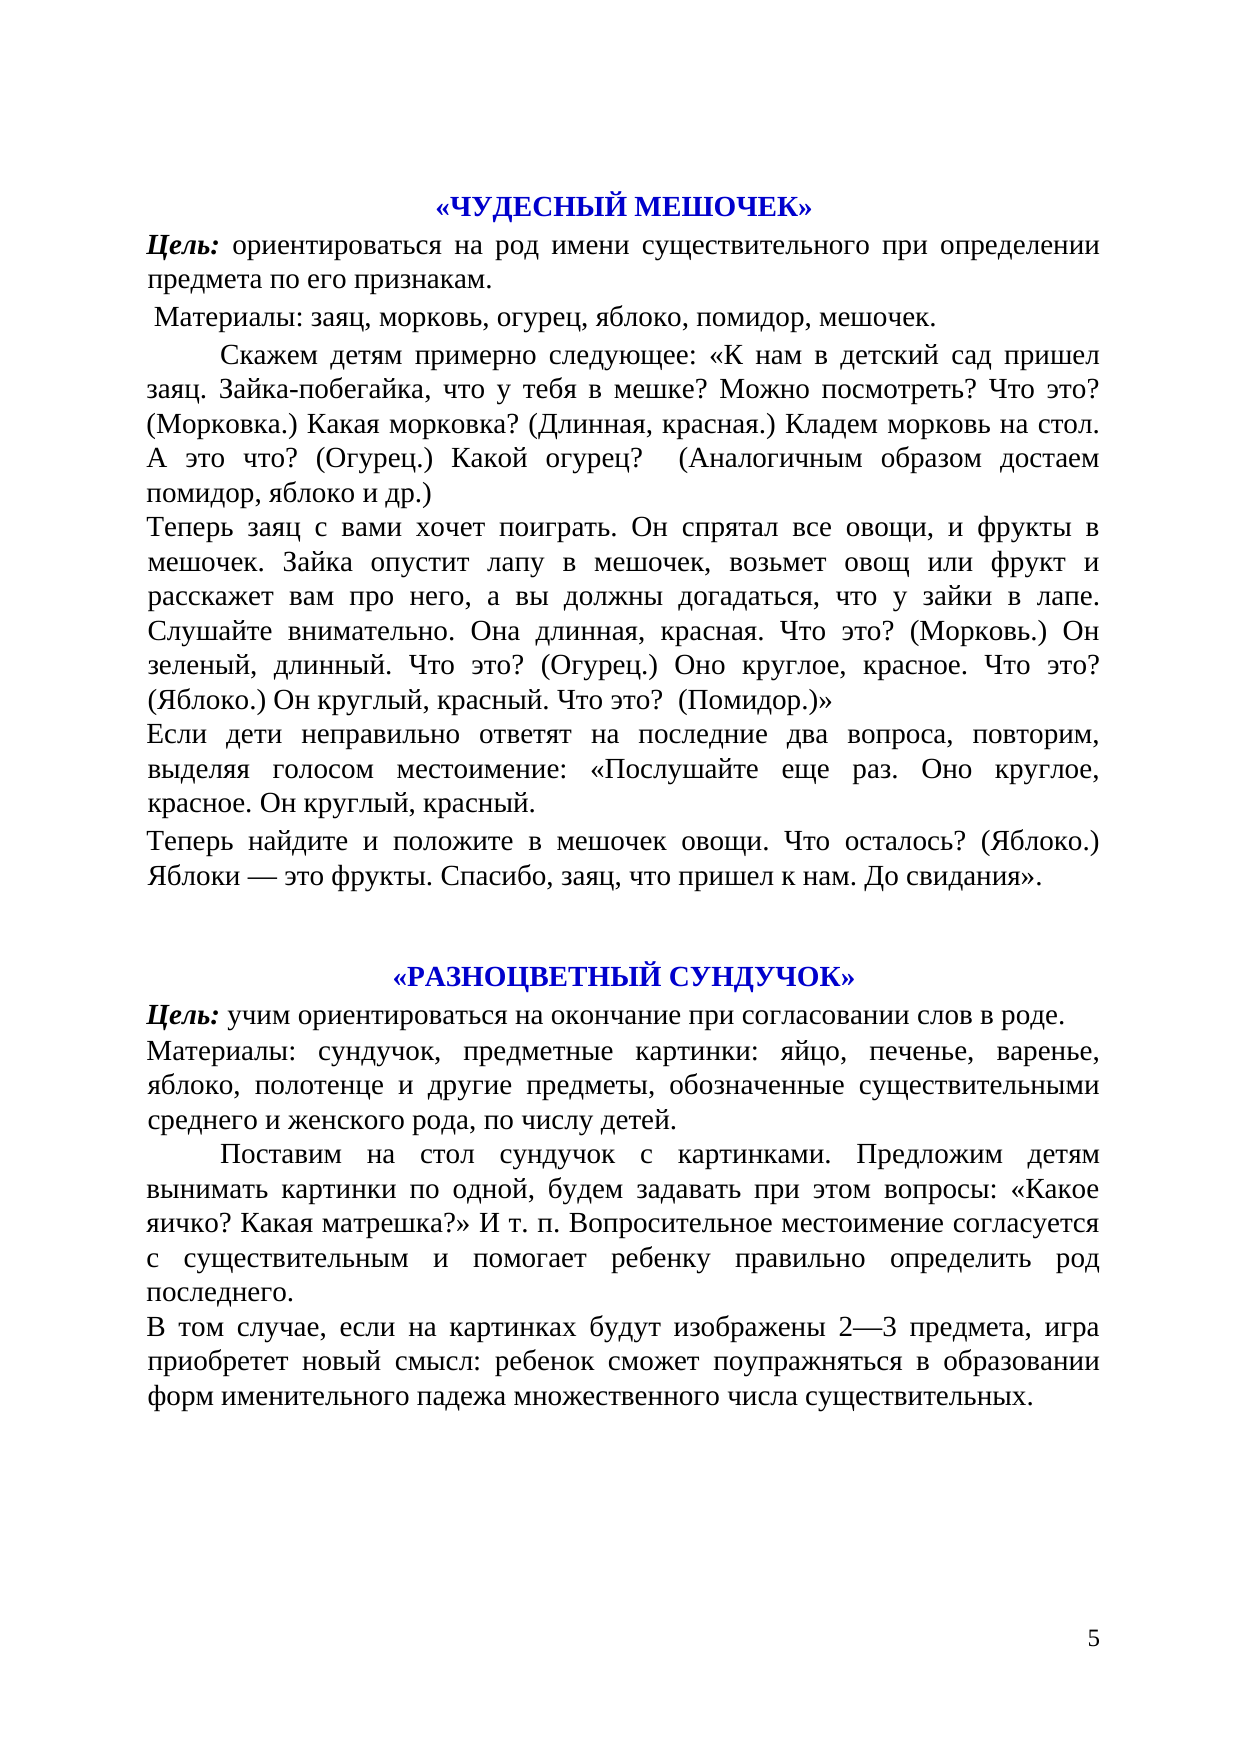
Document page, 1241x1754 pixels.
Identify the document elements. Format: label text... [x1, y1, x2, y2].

text В том случае, если на картинках будут изображены 2—3 предмета, игра приобретет новый смысл: ребенок сможет поупражняться в образовании форм именительного падежа множественного числа существительных. [146, 1309, 1101, 1411]
subtitle «ЧУДЕСНЫЙ МЕШОЧЕК» [148, 189, 1100, 222]
text Поставим на стол сундучок с картинками. Предложим детям вынимать картинки по одной, будем задавать при этом вопросы: «Какое яичко? Какая матрешка?» И т. п. Вопросительное местоимение согласуется с существительным и помогает ребенку правильно определить род последнего. [146, 1136, 1101, 1308]
text Цель: ориентироваться на род имени существительного при определении предмета по его признакам. [146, 227, 1101, 295]
text Материалы: заяц, морковь, огурец, яблоко, помидор, мешочек. [146, 299, 1101, 333]
text Если дети неправильно ответят на последние два вопроса, повторим, выделяя голосом местоимение: «Послушайте еще раз. Оно круглое, красное. Он круглый, красный. [146, 716, 1101, 819]
text Цель: учим ориентироваться на окончание при согласовании слов в роде. [146, 997, 1101, 1031]
text Теперь заяц с вами хочет поиграть. Он спрятал все овощи, и фрукты в мешочек. Зайка опустит лапу в мешочек, возьмет овощ или фрукт и расскажет вам про него, а вы должны догадаться, что у зайки в лапе. Слушайте внимательно. Она длинная, красная. Что это? (Морковь.) Он зеленый, длинный. Что это? (Огурец.) Оно круглое, красное. Что это? (Яблоко.) Он круглый, красный. Что это? (Помидор.)» [146, 509, 1101, 716]
subtitle «РАЗНОЦВЕТНЫЙ СУНДУЧОК» [148, 959, 1100, 993]
text Скажем детям примерно следующее: «К нам в детский сад пришел заяц. Зайка-побегайка, что у тебя в мешке? Можно посмотреть? Что это? (Морковка.) Какая морковка? (Длинная, красная.) Кладем морковь на стол. А это что? (Огурец.) Какой огурец? (Аналогичным образом достаем помидор, яблоко и др.) [146, 337, 1101, 508]
text Материалы: сундучок, предметные картинки: яйцо, печенье, варенье, яблоко, полотенце и другие предметы, обозначенные существительными среднего и женского рода, по числу детей. [146, 1033, 1101, 1135]
text Теперь найдите и положите в мешочек овощи. Что осталось? (Яблоко.) Яблоки — это фрукты. Спасибо, заяц, что пришел к нам. До свидания». [146, 823, 1101, 891]
